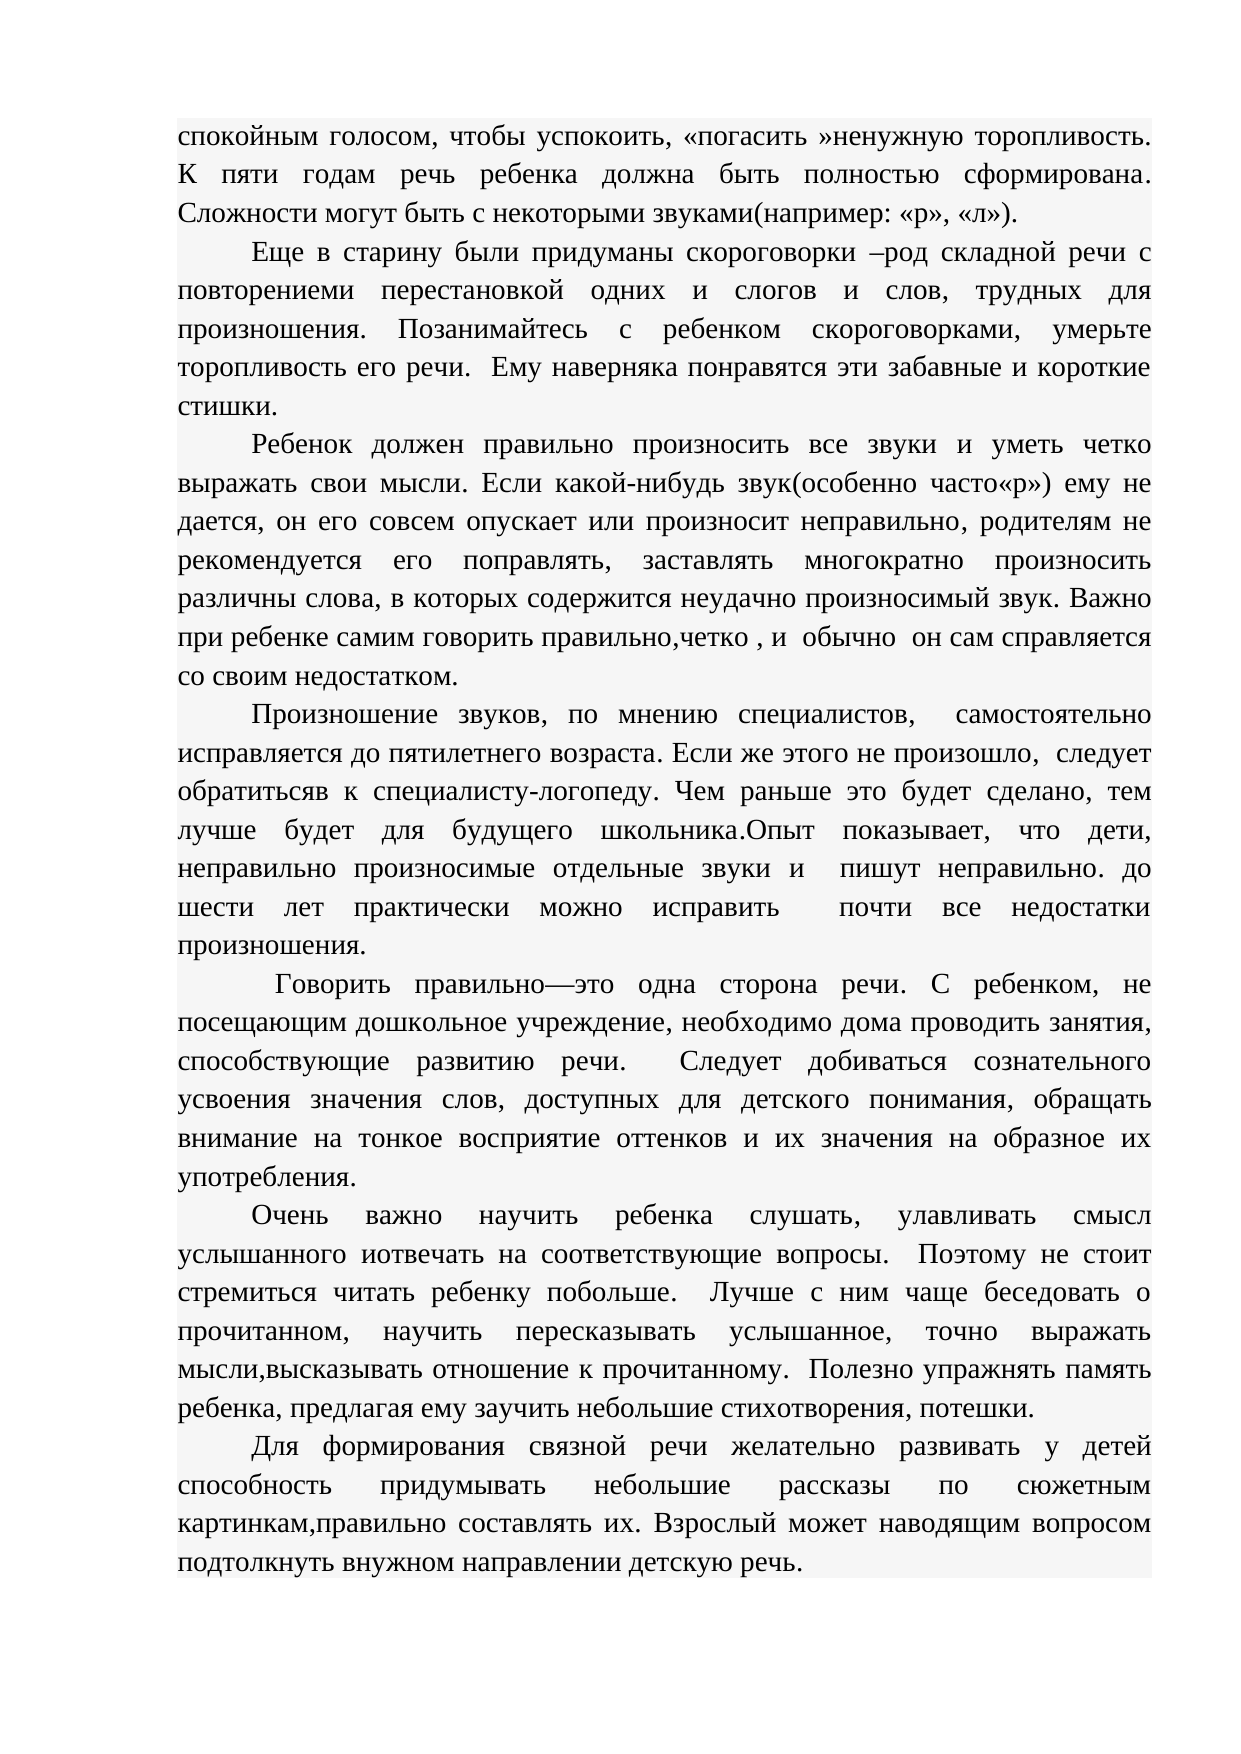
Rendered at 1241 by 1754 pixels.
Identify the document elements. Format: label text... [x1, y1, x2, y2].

text Произношение звуков, по мнению специалистов, самостоятельно исправляется до пятилетнего возраста. Если же этого не произошло, следует обратитьсяв к специалисту-логопеду. Чем раньше это будет сделано, тем лучше будет для будущего школьника.Опыт показывает, что дети, неправильно произносимые отдельные звуки и пишут неправильно. до шести лет практически можно исправить почти все недостатки произношения. [177, 696, 1152, 961]
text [177, 118, 1152, 229]
text Очень важно научить ребенка слушать, улавливать смысл услышанного иотвечать на соответствующие вопросы. Поэтому не стоит стремиться читать ребенку побольше. Лучше с ним чаще беседовать о прочитанном, научить пересказывать услышанное, точно выражать мысли,высказывать отношение к прочитанному. Полезно упражнять память ребенка, предлагая ему заучить небольшие стихотворения, потешки. [177, 1197, 1152, 1423]
text Ребенок должен правильно произносить все звуки и уметь четко выражать свои мысли. Если какой-нибудь звук(особенно часто«р») ему не дается, он его совсем опускает или произносит неправильно, родителям не рекомендуется его поправлять, заставлять многократно произносить различны слова, в которых содержится неудачно произносимый звук. Важно при ребенке самим говорить правильно,четко , и обычно он сам справляется со своим недостатком. [177, 426, 1152, 691]
text Говорить правильно—это одна сторона речи. С ребенком, не посещающим дошкольное учреждение, необходимо дома проводить занятия, способствующие развитию речи. Следует добиваться сознательного усвоения значения слов, доступных для детского понимания, обращать внимание на тонкое восприятие оттенков и их значения на образное их употребления. [177, 966, 1152, 1192]
text Для формирования связной речи желательно развивать у детей способность придумывать небольшие рассказы по сюжетным картинкам,правильно составлять их. Взрослый может наводящим вопросом подтолкнуть внужном направлении детскую речь. [177, 1428, 1152, 1578]
text Еще в старину были придуманы скороговорки –род складной речи с повторениеми перестановкой одних и слогов и слов, трудных для произношения. Позанимайтесь с ребенком скороговорками, умерьте торопливость его речи. Ему наверняка понравятся эти забавные и короткие стишки. [177, 234, 1152, 421]
